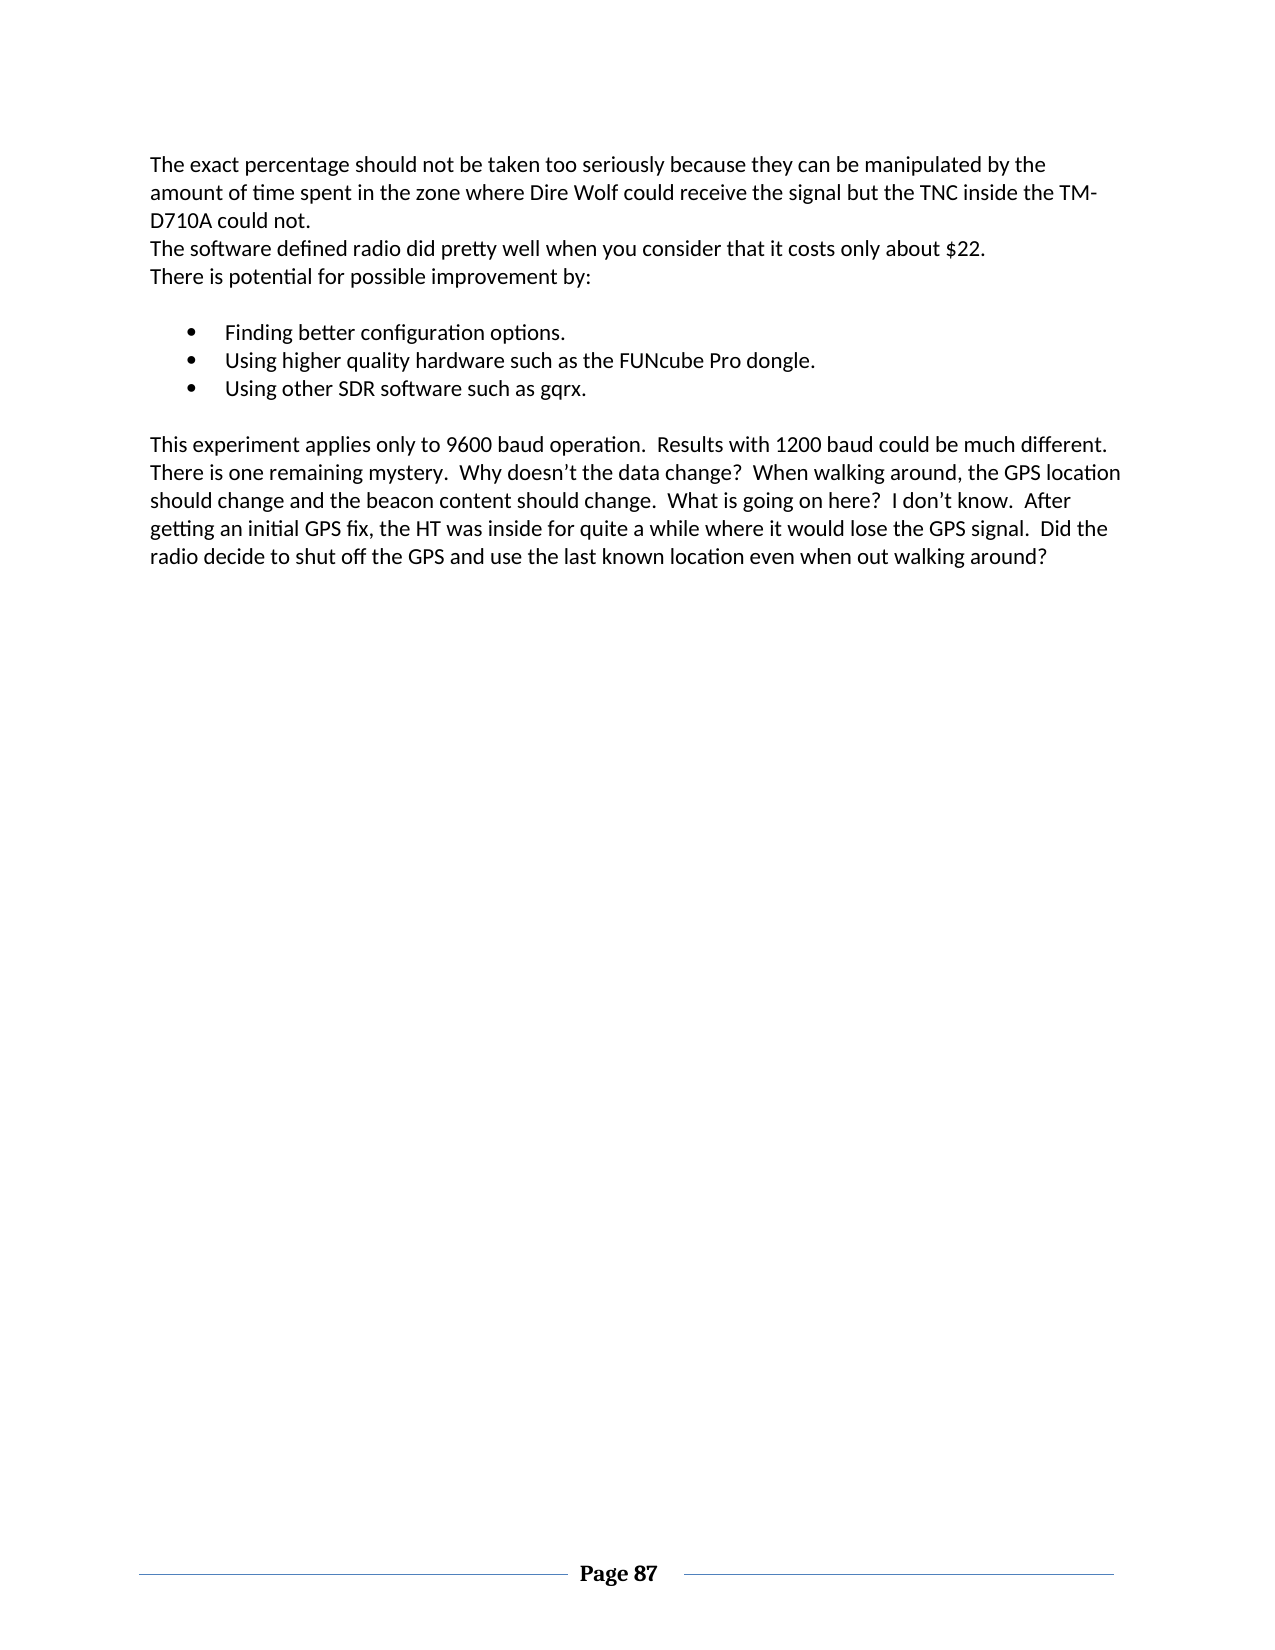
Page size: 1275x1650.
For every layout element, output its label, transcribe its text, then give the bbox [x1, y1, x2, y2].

text The exact percentage should not be taken too seriously because they can be manipulated by the amount of time spent in the zone where Dire Wolf could receive the signal but the TNC inside the TM-D710A could not. [150, 150, 1125, 234]
list Using higher quality hardware such as the FUNcube Pro dongle. [187, 346, 1125, 374]
text There is potential for possible improvement by: [150, 262, 1125, 290]
text There is one remaining mystery. Why doesn’t the data change? When walking around, the GPS location should change and the beacon content should change. What is going on here? I don’t know. After getting an initial GPS fix, the HT was inside for quite a while where it would lose the GPS signal. Did the radio decide to shut off the GPS and use the last known location even when out walking around? [150, 458, 1125, 570]
list Finding better configuration options. [187, 318, 1125, 346]
text The software defined radio did pretty well when you consider that it costs only about $22. [150, 234, 1125, 262]
text This experiment applies only to 9600 baud operation. Results with 1200 baud could be much different. [150, 430, 1125, 458]
list Using other SDR software such as gqrx. [187, 374, 1125, 402]
